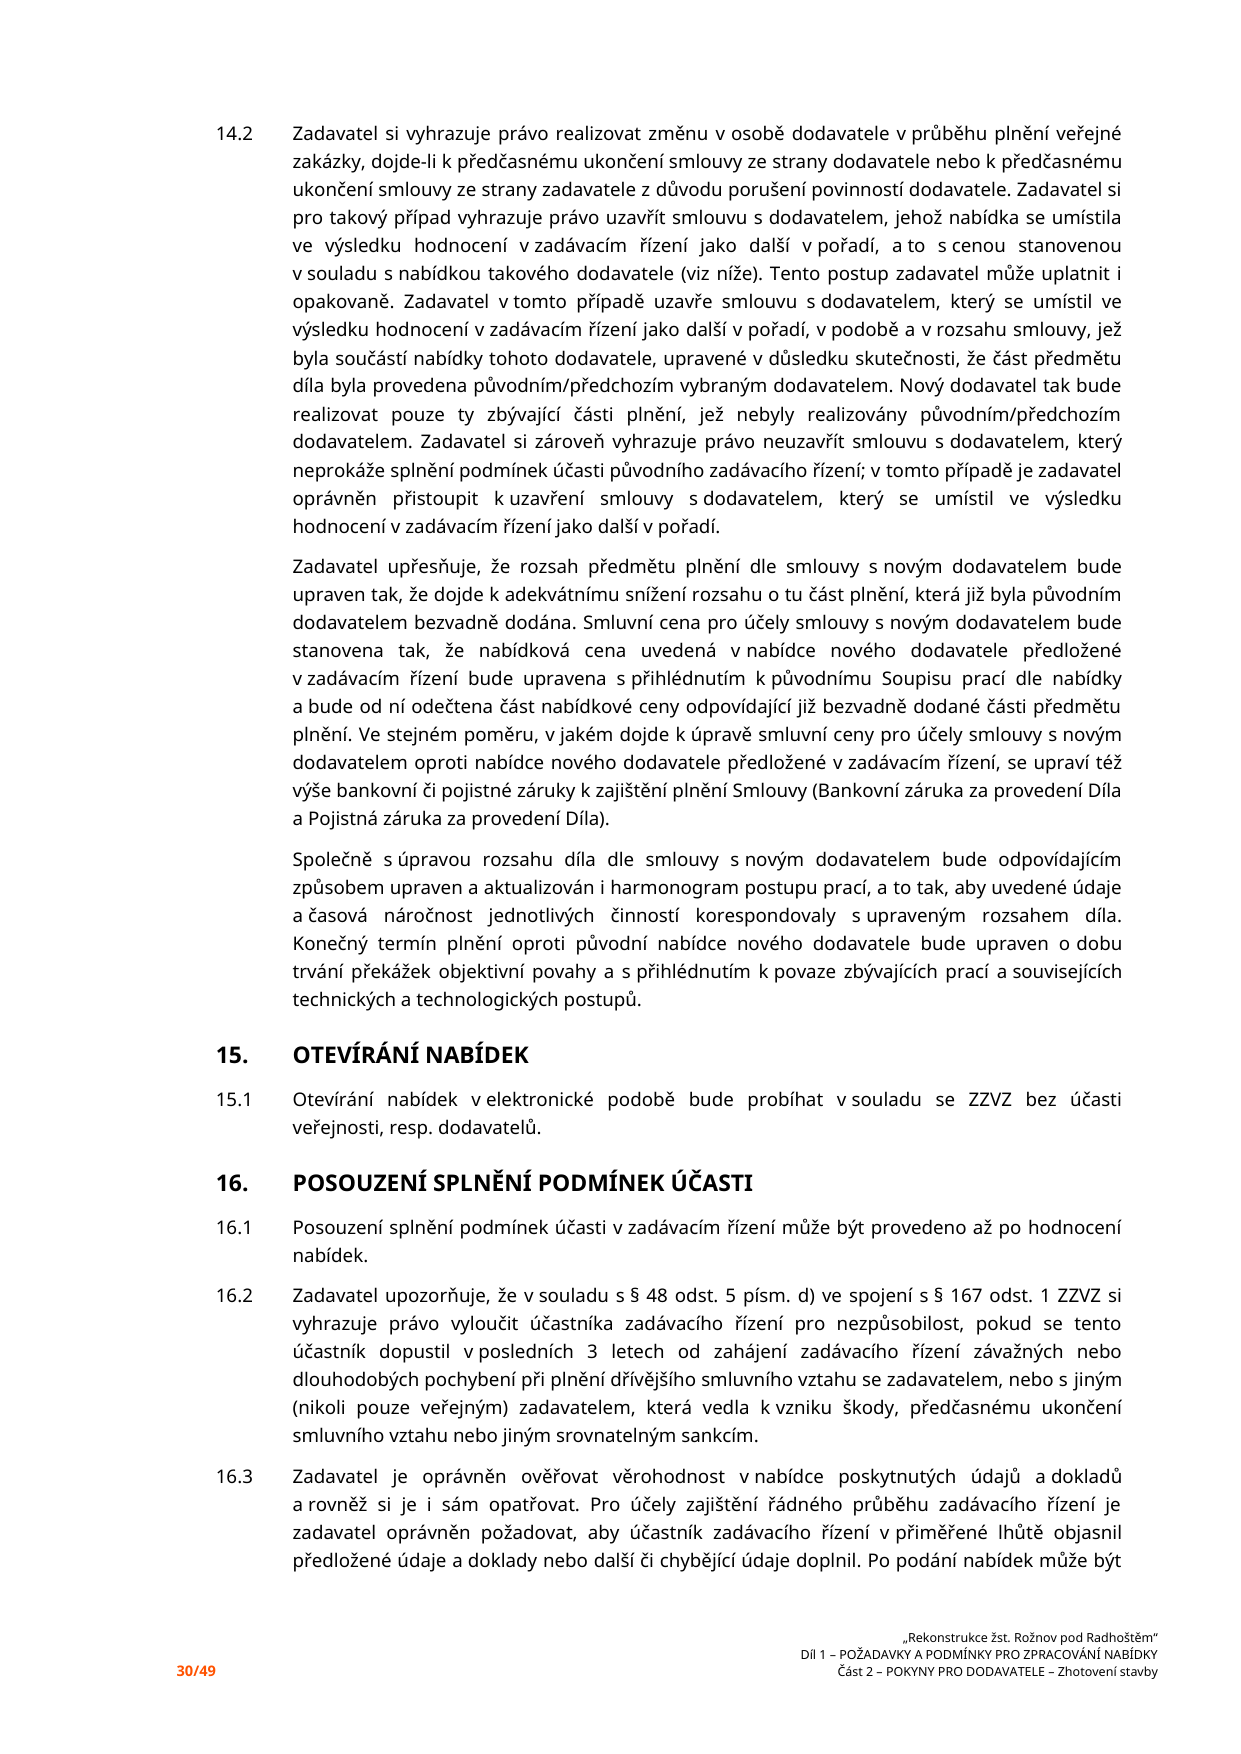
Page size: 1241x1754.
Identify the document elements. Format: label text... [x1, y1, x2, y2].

text POSOUZENÍ SPLNĚNÍ PODMÍNEK ÚČASTI [216, 1167, 1122, 1198]
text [216, 1463, 1122, 1573]
text OTEVÍRÁNÍ NABÍDEK [216, 1039, 1122, 1071]
text Otevírání nabídek v elektronické podobě bude probíhat v souladu se ZZVZ bez účasti veřejnosti, resp. dodavatelů. [216, 1086, 1122, 1140]
text Zadavatel upozorňuje, že v souladu s § 48 odst. 5 písm. d) ve spojení s § 167 odst. 1 ZZVZ si vyhrazuje právo vyloučit účastníka zadávacího řízení pro nezpůsobilost, pokud se tento účastník dopustil v posledních 3 letech od zahájení zadávacího řízení závažných nebo dlouhodobých pochybení při plnění dřívějšího smluvního vztahu se zadavatelem, nebo s jiným (nikoli pouze veřejným) zadavatelem, která vedla k vzniku škody, předčasnému ukončení smluvního vztahu nebo jiným srovnatelným sankcím. [216, 1283, 1122, 1448]
list Zadavatel upřesňuje, že rozsah předmětu plnění dle smlouvy s novým dodavatelem bude upraven tak, že dojde k adekvátnímu snížení rozsahu o tu část plnění, která již byla původním dodavatelem bezvadně dodána. Smluvní cena pro účely smlouvy s novým dodavatelem bude stanovena tak, že nabídková cena uvedená v nabídce nového dodavatele předložené v zadávacím řízení bude upravena s přihlédnutím k původnímu Soupisu prací dle nabídky a bude od ní odečtena část nabídkové ceny odpovídající již bezvadně dodané části předmětu plnění. Ve stejném poměru, v jakém dojde k úpravě smluvní ceny pro účely smlouvy s novým dodavatelem oproti nabídce nového dodavatele předložené v zadávacím řízení, se upraví též výše bankovní či pojistné záruky k zajištění plnění Smlouvy (Bankovní záruka za provedení Díla a Pojistná záruka za provedení Díla). [292, 553, 1122, 831]
text Zadavatel si vyhrazuje právo realizovat změnu v osobě dodavatele v průběhu plnění veřejné zakázky, dojde-li k předčasnému ukončení smlouvy ze strany dodavatele nebo k předčasnému ukončení smlouvy ze strany zadavatele z důvodu porušení povinností dodavatele. Zadavatel si pro takový případ vyhrazuje právo uzavřít smlouvu s dodavatelem, jehož nabídka se umístila ve výsledku hodnocení v zadávacím řízení jako další v pořadí, a to s cenou stanovenou v souladu s nabídkou takového dodavatele (viz níže). Tento postup zadavatel může uplatnit i opakovaně. Zadavatel v tomto případě uzavře smlouvu s dodavatelem, který se umístil ve výsledku hodnocení v zadávacím řízení jako další v pořadí, v podobě a v rozsahu smlouvy, jež byla součástí nabídky tohoto dodavatele, upravené v důsledku skutečnosti, že část předmětu díla byla provedena původním/předchozím vybraným dodavatelem. Nový dodavatel tak bude realizovat pouze ty zbývající části plnění, jež nebyly realizovány původním/předchozím dodavatelem. Zadavatel si zároveň vyhrazuje právo neuzavřít smlouvu s dodavatelem, který neprokáže splnění podmínek účasti původního zadávacího řízení; v tomto případě je zadavatel oprávněn přistoupit k uzavření smlouvy s dodavatelem, který se umístil ve výsledku hodnocení v zadávacím řízení jako další v pořadí. [216, 121, 1122, 538]
list Společně s úpravou rozsahu díla dle smlouvy s novým dodavatelem bude odpovídajícím způsobem upraven a aktualizován i harmonogram postupu prací, a to tak, aby uvedené údaje a časová náročnost jednotlivých činností korespondovaly s upraveným rozsahem díla. Konečný termín plnění oproti původní nabídce nového dodavatele bude upraven o dobu trvání překážek objektivní povahy a s přihlédnutím k povaze zbývajících prací a souvisejících technických a technologických postupů. [292, 846, 1122, 1012]
text Posouzení splnění podmínek účasti v zadávacím řízení může být provedeno až po hodnocení nabídek. [216, 1214, 1122, 1268]
